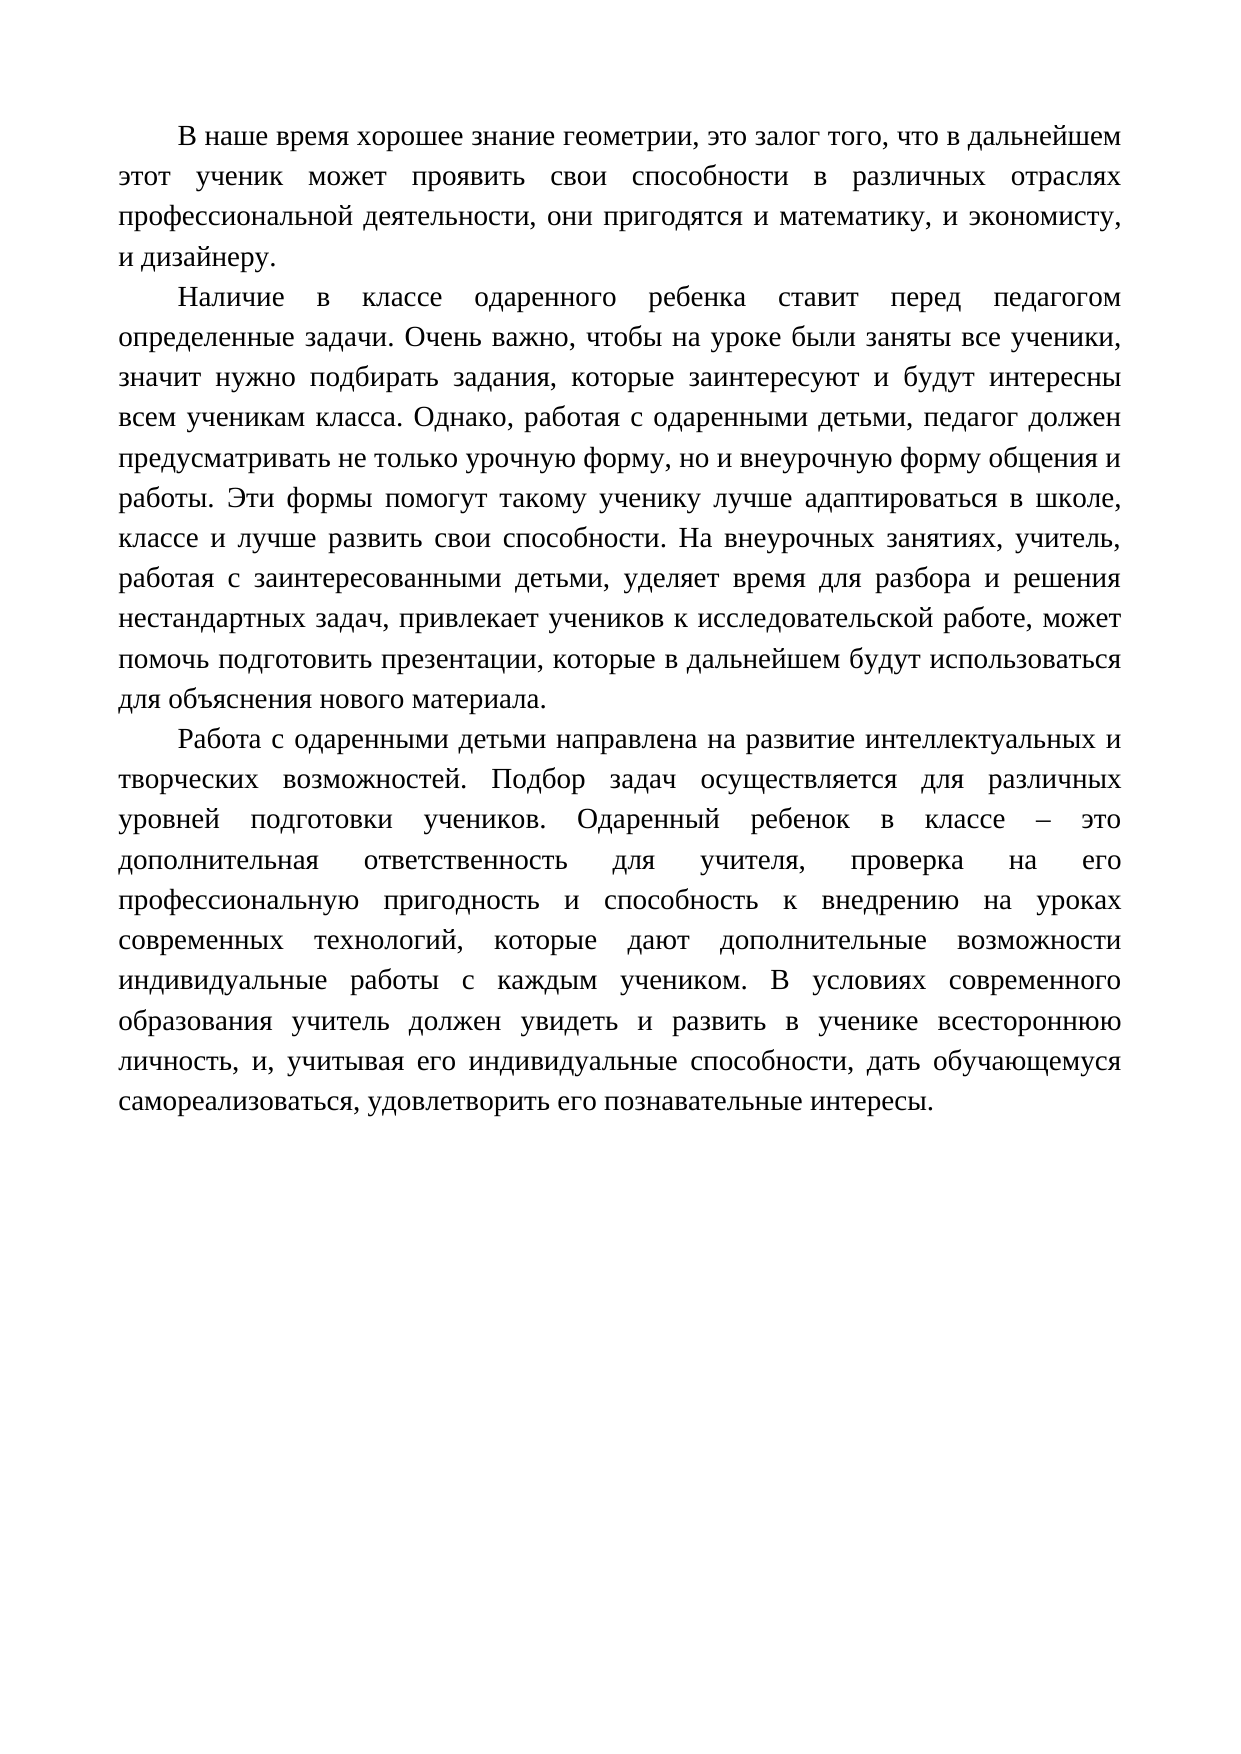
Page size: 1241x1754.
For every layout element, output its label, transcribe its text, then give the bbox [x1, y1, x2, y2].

text В наше время хорошее знание геометрии, это залог того, что в дальнейшем этот ученик может проявить свои способности в различных отраслях профессиональной деятельности, они пригодятся и математику, и экономисту, и дизайнеру. [118, 118, 1122, 272]
text Наличие в классе одаренного ребенка ставит перед педагогом определенные задачи. Очень важно, чтобы на уроке были заняты все ученики, значит нужно подбирать задания, которые заинтересуют и будут интересны всем ученикам класса. Однако, работая с одаренными детьми, педагог должен предусматривать не только урочную форму, но и внеурочную форму общения и работы. Эти формы помогут такому ученику лучше адаптироваться в школе, классе и лучше развить свои способности. На внеурочных занятиях, учитель, работая с заинтересованными детьми, уделяет время для разбора и решения нестандартных задач, привлекает учеников к исследовательской работе, может помочь подготовить презентации, которые в дальнейшем будут использоваться для объяснения нового материала. [118, 279, 1122, 714]
text Работа с одаренными детьми направлена на развитие интеллектуальных и творческих возможностей. Подбор задач осуществляется для различных уровней подготовки учеников. Одаренный ребенок в классе – это дополнительная ответственность для учителя, проверка на его профессиональную пригодность и способность к внедрению на уроках современных технологий, которые дают дополнительные возможности индивидуальные работы с каждым учеником. В условиях современного образования учитель должен увидеть и развить в ученике всестороннюю личность, и, учитывая его индивидуальные способности, дать обучающемуся самореализоваться, удовлетворить его познавательные интересы. [118, 721, 1122, 1117]
